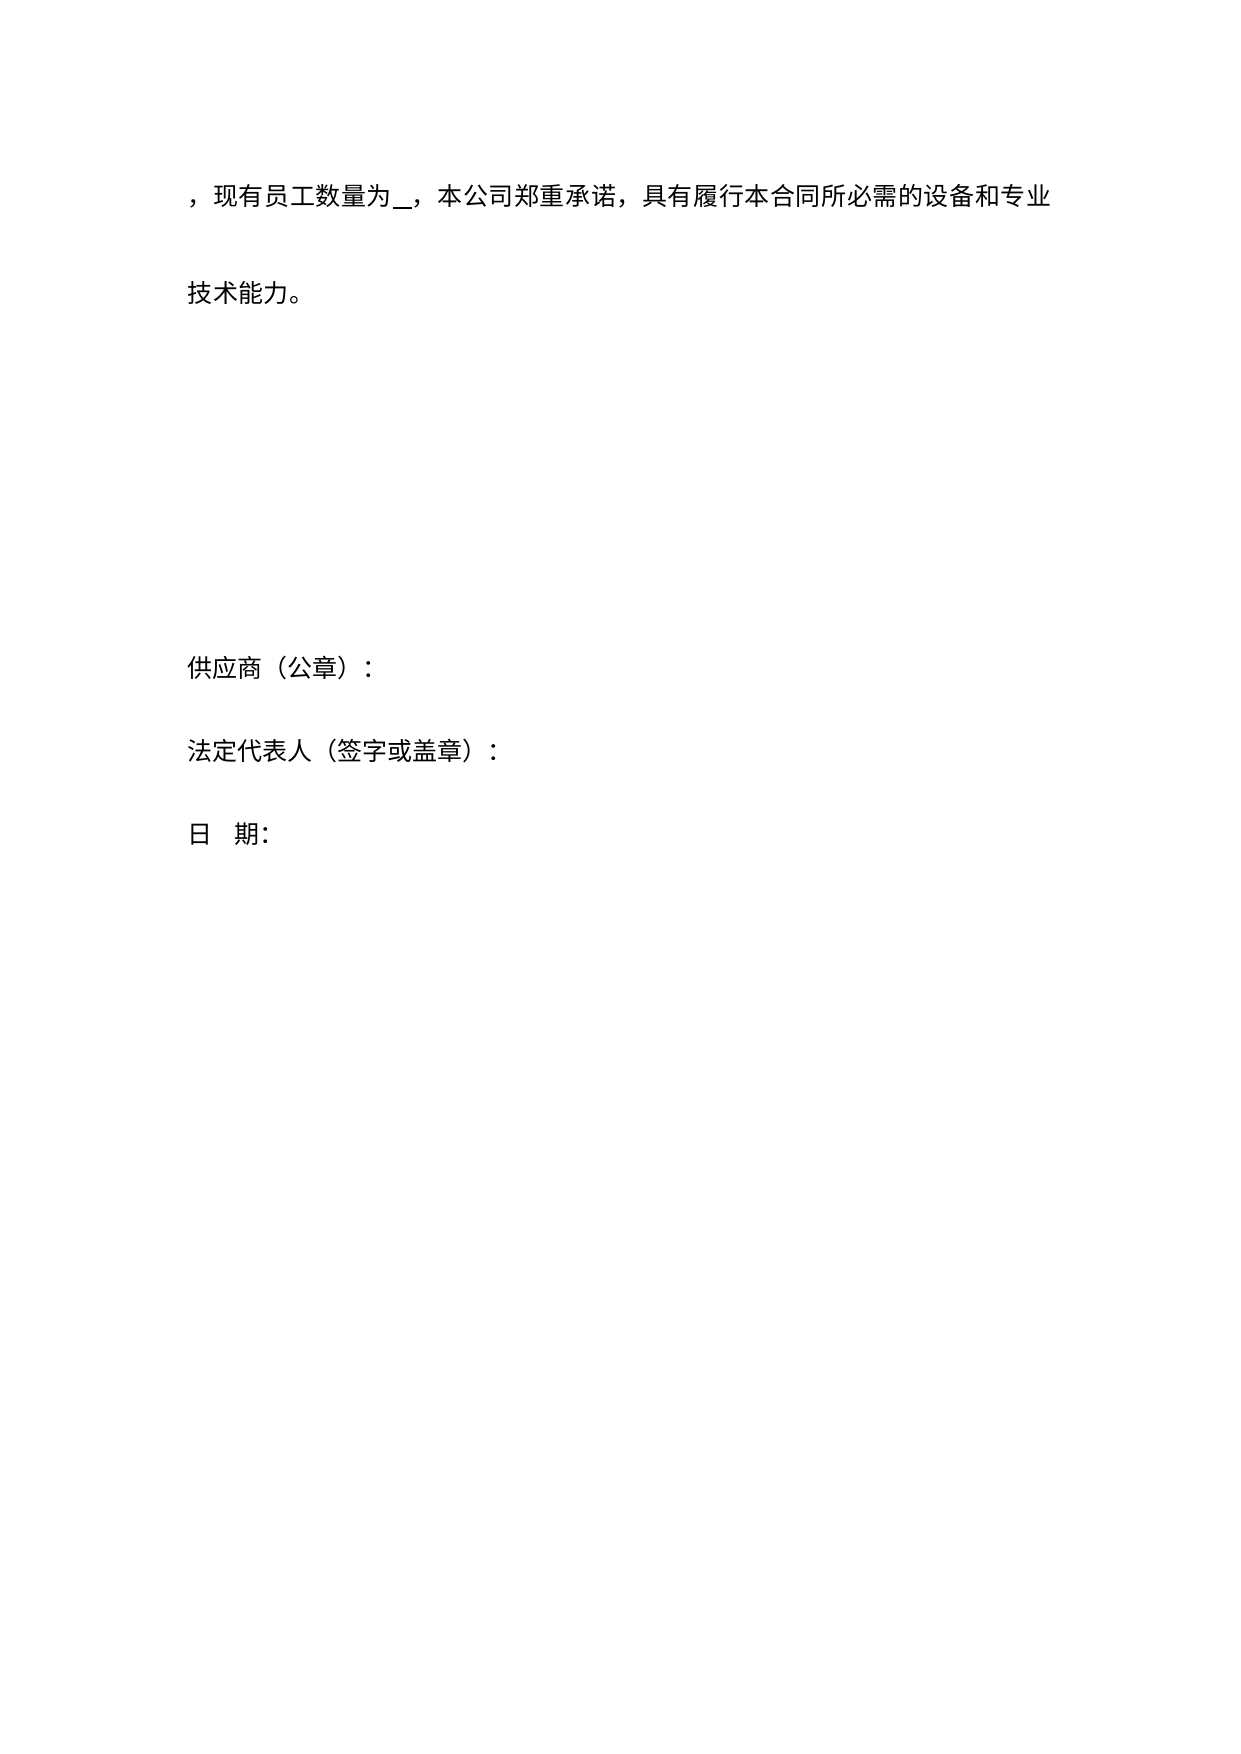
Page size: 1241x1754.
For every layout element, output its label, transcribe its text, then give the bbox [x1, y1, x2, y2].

text 日 期： [187, 800, 1053, 865]
text 供应商（公章）： [187, 634, 1053, 699]
text 法定代表人（签字或盖章）： [187, 717, 1053, 782]
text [187, 162, 1053, 324]
